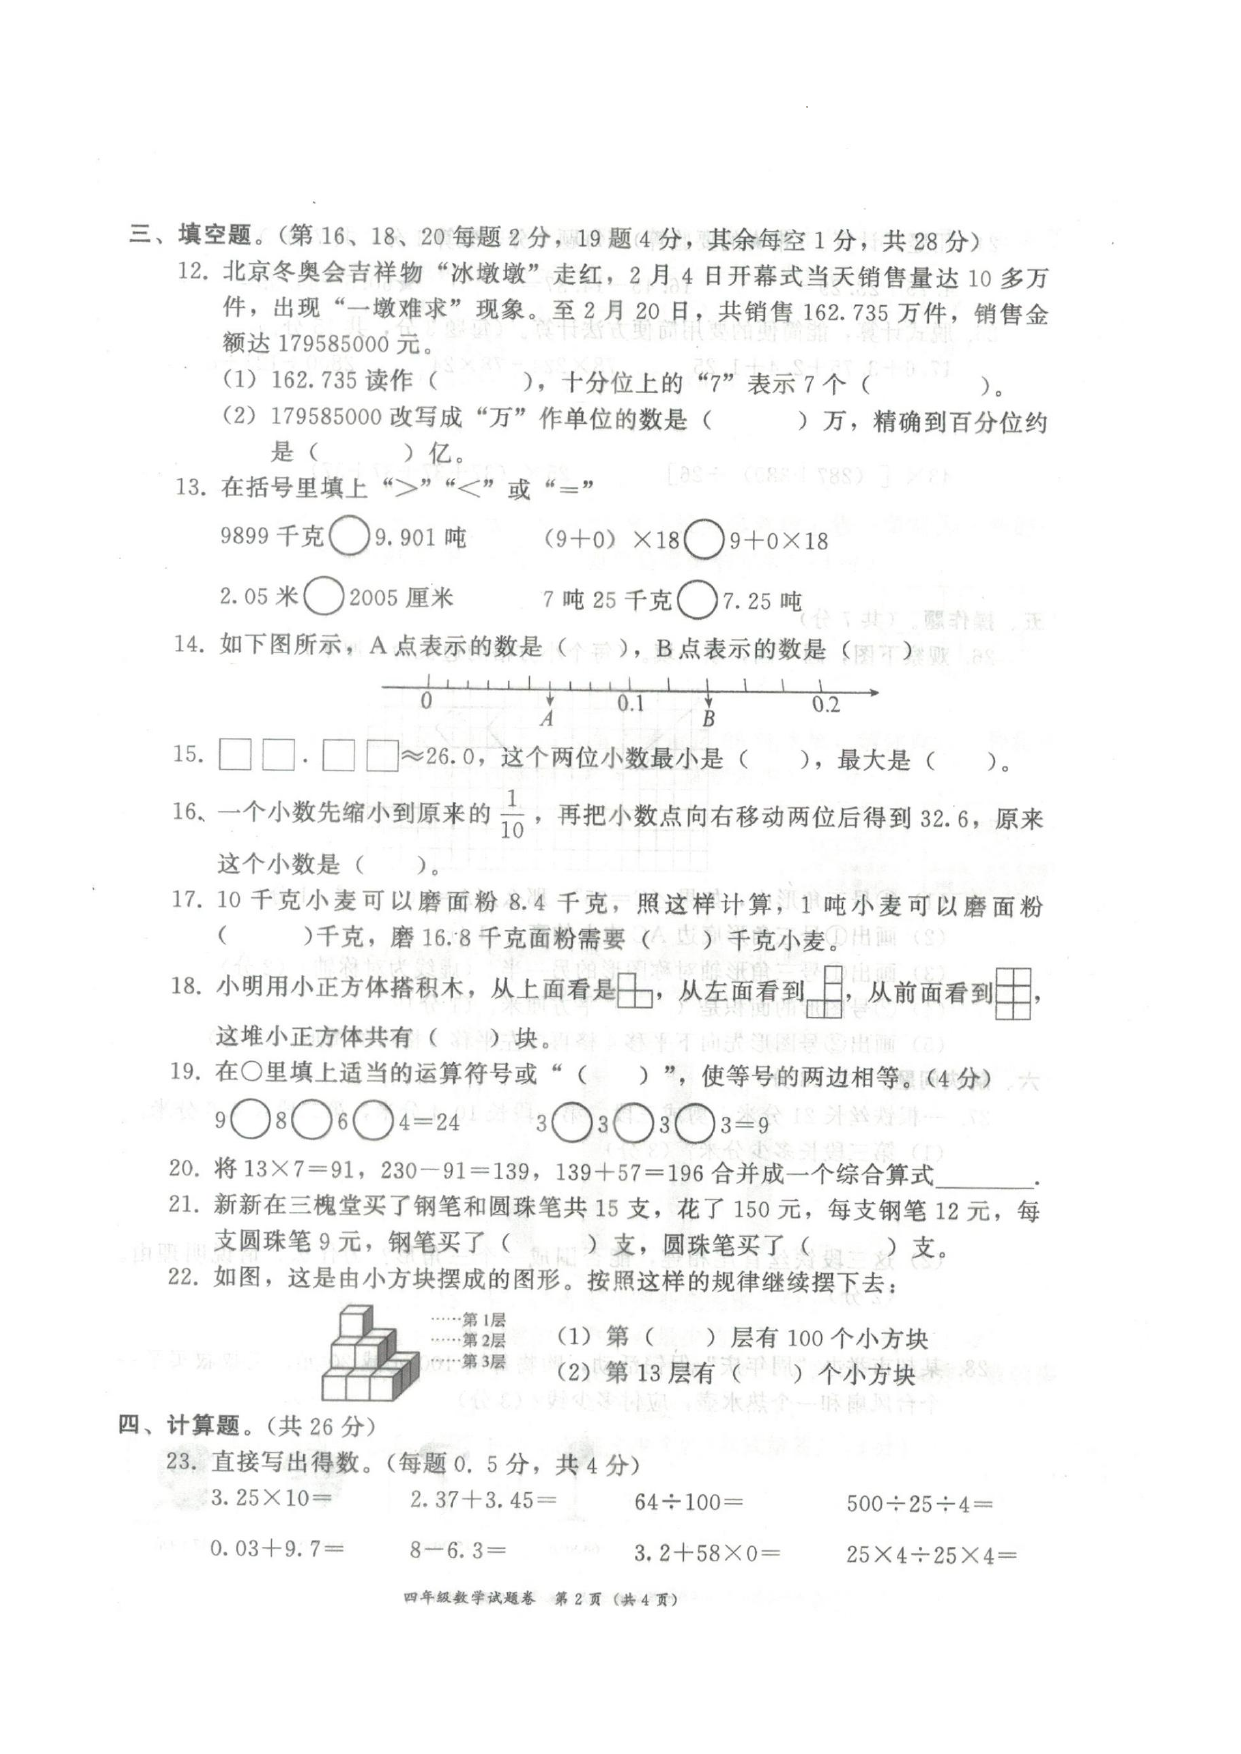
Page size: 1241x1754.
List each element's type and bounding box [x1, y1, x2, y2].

picture [75, 133, 1166, 1629]
